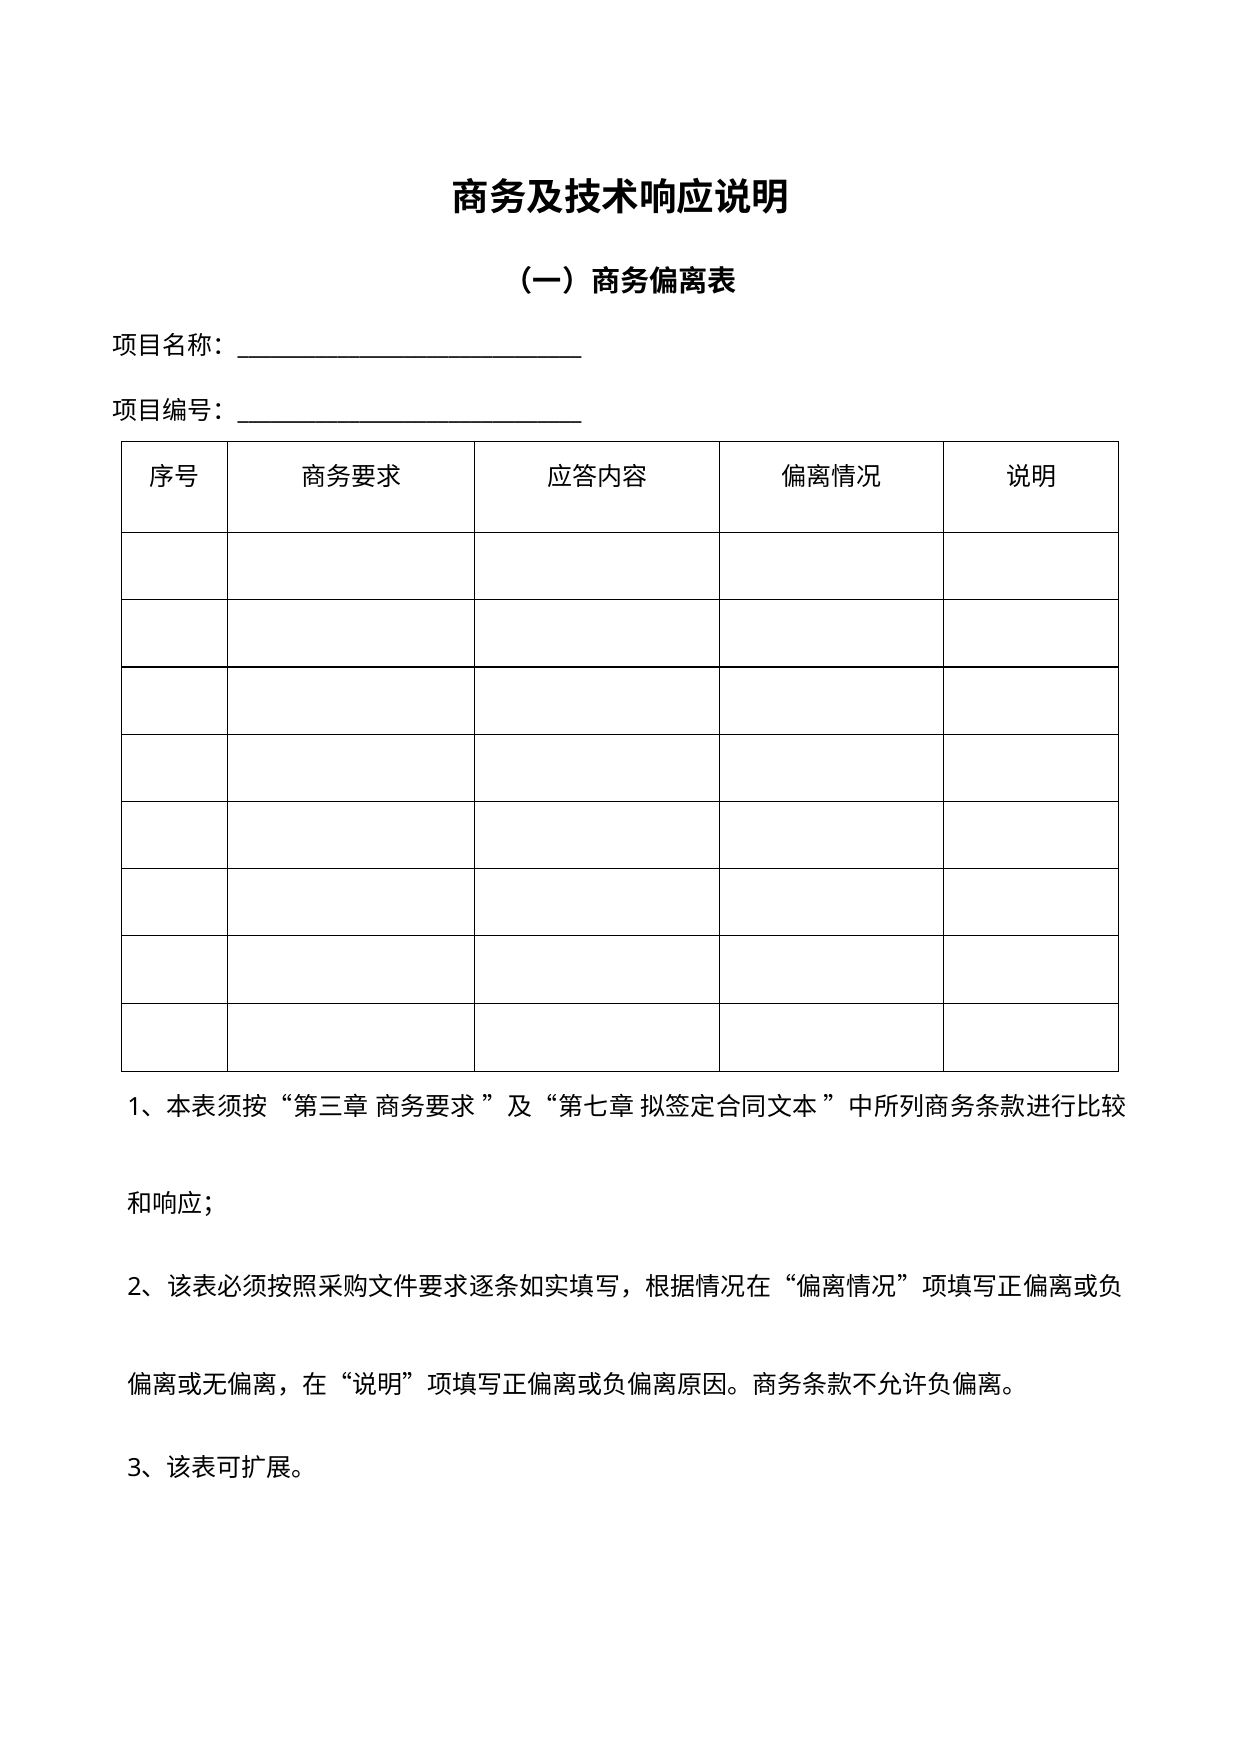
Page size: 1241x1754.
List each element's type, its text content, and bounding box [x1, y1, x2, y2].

table_cell [475, 1004, 719, 1071]
text 商务及技术响应说明 [112, 162, 1128, 227]
table_cell [944, 936, 1118, 1002]
table_cell [944, 600, 1118, 666]
table_cell [475, 936, 719, 1002]
table_cell [228, 1004, 474, 1071]
table_cell [122, 869, 227, 935]
table_cell [944, 735, 1118, 801]
table_cell [944, 533, 1118, 599]
table_cell [122, 936, 227, 1002]
text 项目名称：_______________________________ [112, 311, 1128, 376]
table_header 应答内容 [475, 442, 719, 532]
table_cell [944, 1004, 1118, 1071]
table_header 商务要求 [228, 442, 474, 532]
text （一）商务偏离表 [112, 246, 1128, 311]
table_cell [944, 668, 1118, 734]
text 2、该表必须按照采购文件要求逐条如实填写，根据情况在“偏离情况”项填写正偏离或负偏离或无偏离，在“说明”项填写正偏离或负偏离原因。商务条款不允许负偏离。 [127, 1252, 1128, 1415]
table_cell [720, 533, 943, 599]
table_cell [475, 802, 719, 868]
table_cell [228, 668, 474, 734]
table_cell [720, 600, 943, 666]
table_cell [228, 869, 474, 935]
table_cell [228, 533, 474, 599]
table_cell [228, 600, 474, 666]
table_cell [720, 869, 943, 935]
table_cell [944, 802, 1118, 868]
table_cell [228, 735, 474, 801]
table_cell [228, 936, 474, 1002]
table_cell [720, 668, 943, 734]
table_cell [944, 869, 1118, 935]
table_cell [122, 533, 227, 599]
text 3、该表可扩展。 [127, 1433, 1128, 1498]
table_cell [475, 668, 719, 734]
table_cell [720, 802, 943, 868]
table_header 偏离情况 [720, 442, 943, 532]
table_cell [475, 735, 719, 801]
table_header 说明 [944, 442, 1118, 532]
table_cell [122, 668, 227, 734]
table_cell [720, 1004, 943, 1071]
table_cell [720, 735, 943, 801]
table_cell [122, 735, 227, 801]
table_cell [122, 600, 227, 666]
table_cell [122, 802, 227, 868]
list 本表须按“第三章 商务要求 ”及“第七章 拟签定合同文本 ”中所列商务条款进行比较和响应； [127, 1072, 1128, 1234]
table_header 序号 [122, 442, 227, 532]
text 项目编号：_______________________________ [112, 376, 1128, 441]
table_cell [720, 936, 943, 1002]
table_cell [228, 802, 474, 868]
table_cell [475, 600, 719, 666]
table_cell [475, 869, 719, 935]
table_cell [122, 1004, 227, 1071]
table_cell [475, 533, 719, 599]
